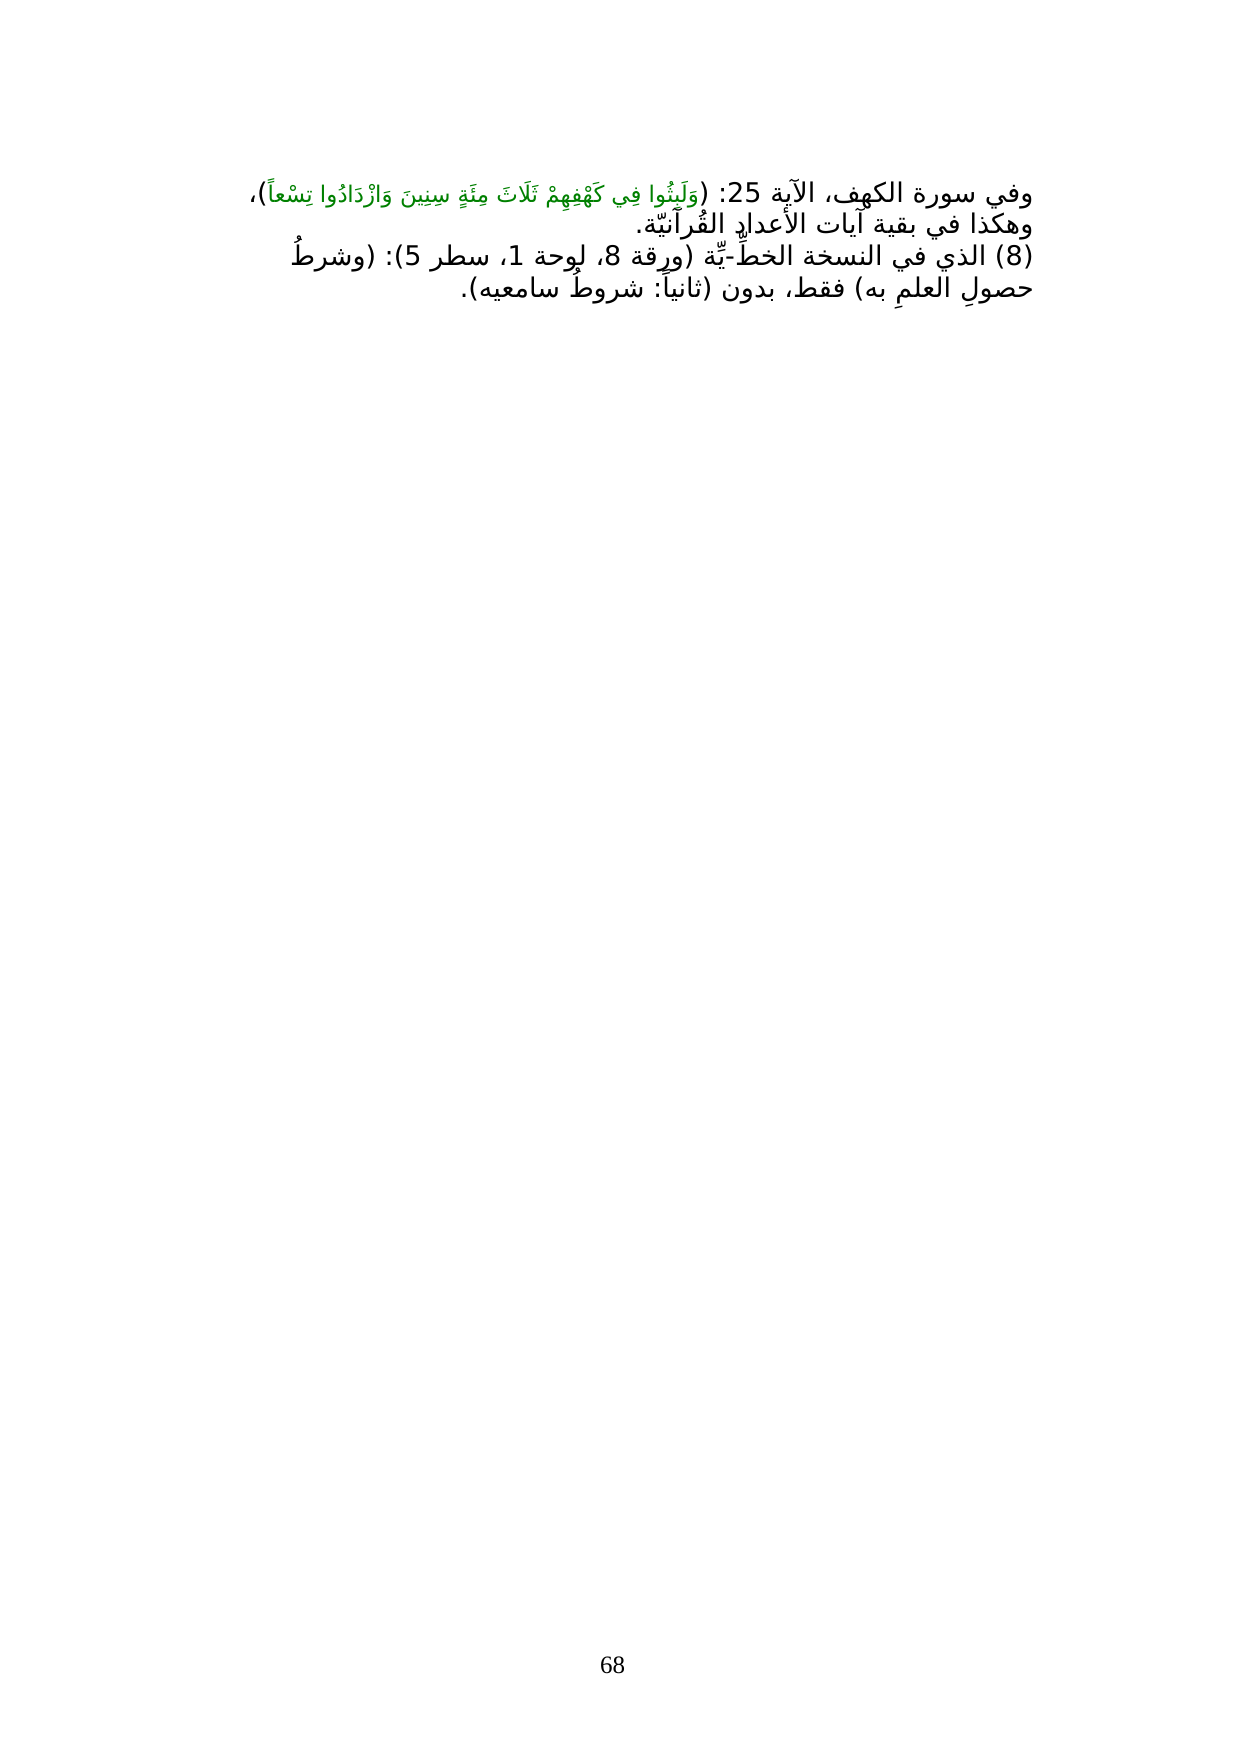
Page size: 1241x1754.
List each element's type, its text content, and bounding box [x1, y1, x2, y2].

text (8) الذي في النسخة الخطِّ-يِّة (ورقة 8، لوحة 1، سطر 5): (وشرطُ حصولِ العلمِ به) فقط، بدون (ثانياً: شروطُ سامعيه). [222, 240, 1033, 303]
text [222, 177, 1033, 240]
